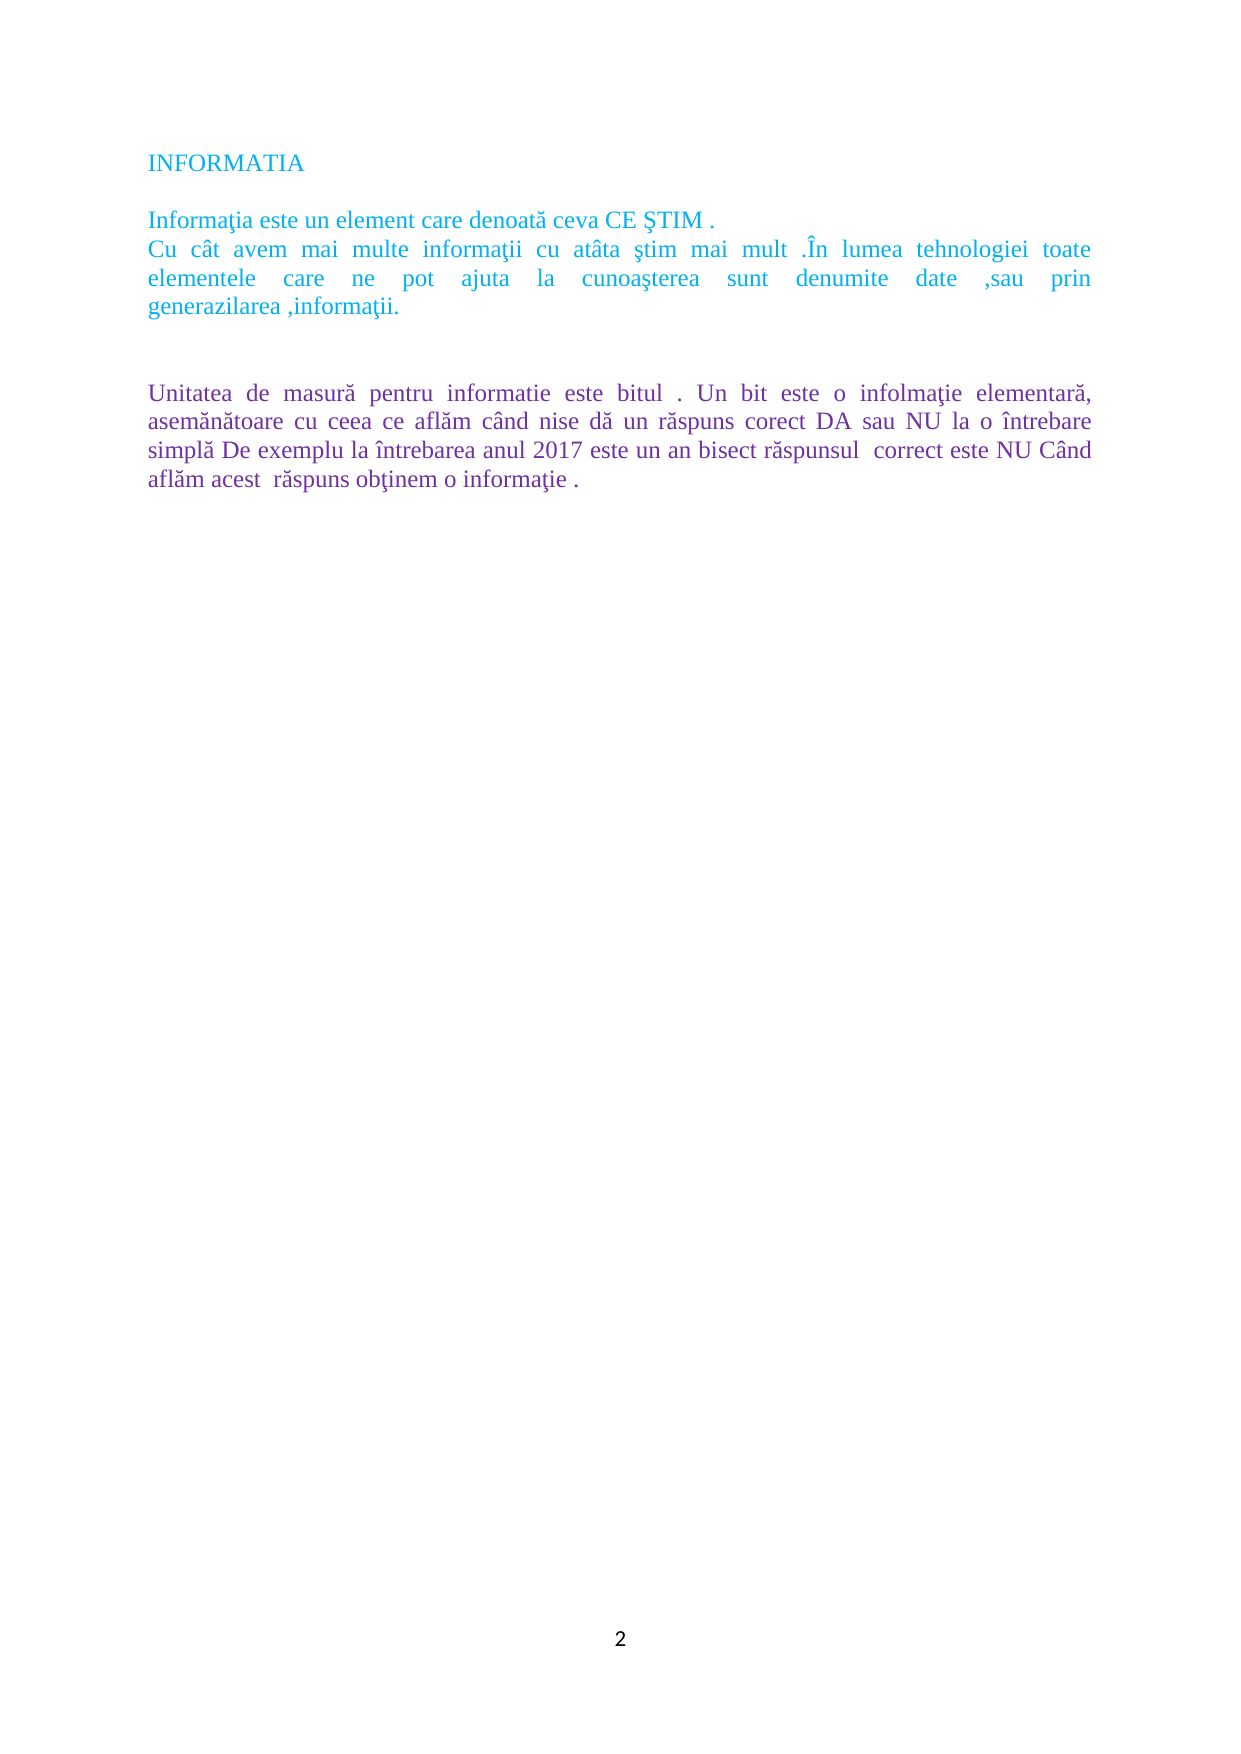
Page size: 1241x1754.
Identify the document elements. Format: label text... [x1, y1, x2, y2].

text INFORMATIA [148, 148, 1093, 176]
text Informaţia este un element care denoată ceva CE ŞTIM . [148, 205, 1093, 234]
text Unitatea de masură pentru informatie este bitul . Un bit este o infolmaţie elementară, asemănătoare cu ceea ce aflăm când nise dă un răspuns corect DA sau NU la o întrebare simplă De exemplu la întrebarea anul 2017 este un an bisect răspunsul correct este NU Când aflăm acest răspuns obţinem o informaţie . [148, 378, 1093, 493]
text Cu cât avem mai multe informaţii cu atâta ştim mai mult .În lumea tehnologiei toate elementele care ne pot ajuta la cunoaşterea sunt denumite date ,sau prin generazilarea ,informaţii. [148, 234, 1093, 320]
